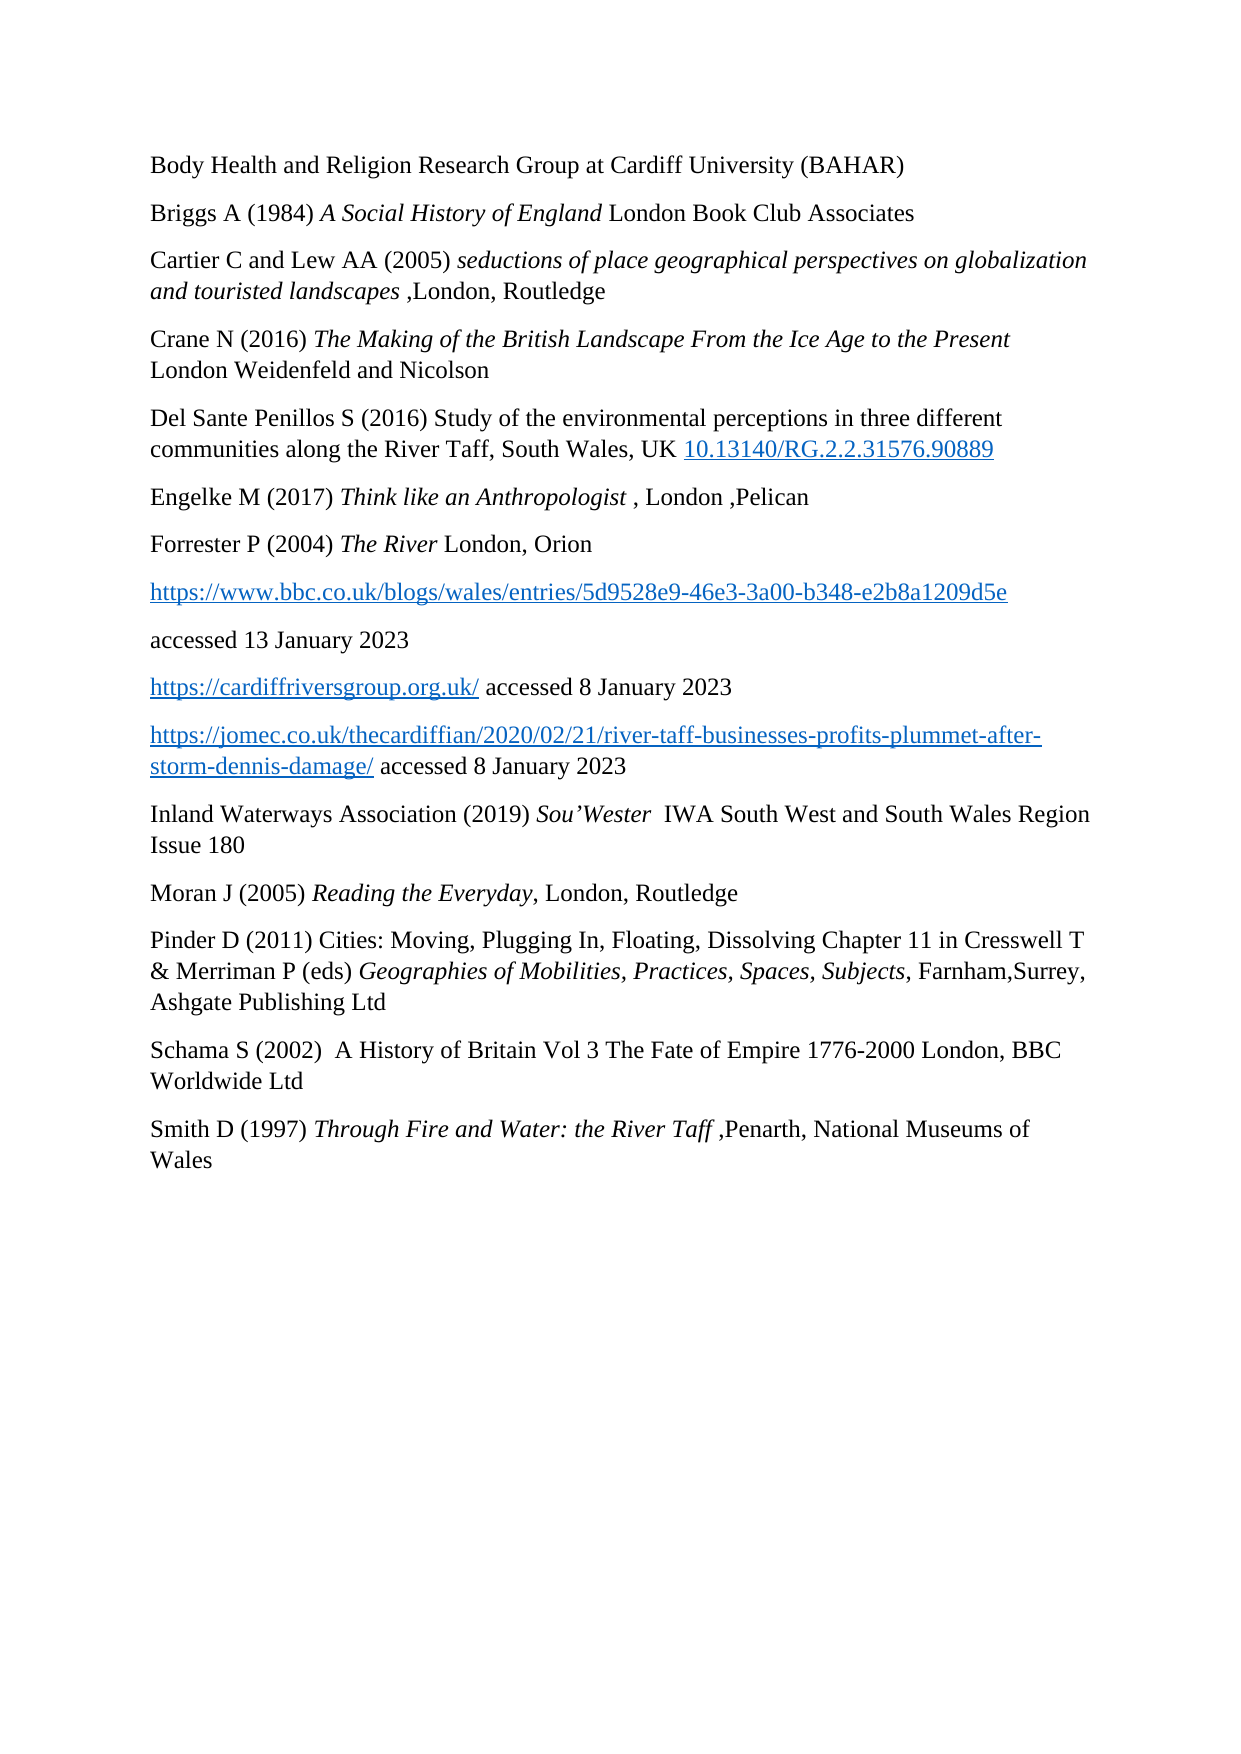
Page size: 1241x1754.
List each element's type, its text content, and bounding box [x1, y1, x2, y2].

text Engelke M (2017) Think like an Anthropologist , London ,Pelican [150, 482, 1090, 510]
text https://jomec.co.uk/thecardiffian/2020/02/21/river-taff-businesses-profits-plummet-after-storm-dennis-damage/ accessed 8 January 2023 [150, 720, 1090, 780]
text Moran J (2005) Reading the Everyday, London, Routledge [150, 878, 1090, 906]
text Cartier C and Lew AA (2005) seductions of place geographical perspectives on globalization and touristed landscapes ,London, Routledge [150, 245, 1090, 305]
text https://cardiffriversgroup.org.uk/ accessed 8 January 2023 [150, 672, 1090, 701]
text Briggs A (1984) A Social History of England London Book Club Associates [150, 198, 1090, 226]
text Smith D (1997) Through Fire and Water: the River Taff ,Penarth, National Museums of Wales [150, 1114, 1090, 1174]
text Pinder D (2011) Cities: Moving, Plugging In, Floating, Dissolving Chapter 11 in Cresswell T & Merriman P (eds) Geographies of Mobilities, Practices, Spaces, Subjects, Farnham,Surrey, Ashgate Publishing Ltd [150, 925, 1090, 1016]
text Del Sante Penillos S (2016) Study of the environmental perceptions in three different communities along the River Taff, South Wales, UK 10.13140/RG.2.2.31576.90889 [150, 403, 1090, 463]
text Schama S (2002) A History of Britain Vol 3 The Fate of Empire 1776-2000 London, BBC Worldwide Ltd [150, 1035, 1090, 1095]
text https://www.bbc.co.uk/blogs/wales/entries/5d9528e9-46e3-3a00-b348-e2b8a1209d5e [150, 577, 1090, 606]
text Body Health and Religion Research Group at Cardiff University (BAHAR) [150, 150, 1090, 179]
text Crane N (2016) The Making of the British Landscape From the Ice Age to the Present London Weidenfeld and Nicolson [150, 324, 1090, 384]
text accessed 13 January 2023 [150, 625, 1090, 653]
text Forrester P (2004) The River London, Orion [150, 529, 1090, 558]
text Inland Waterways Association (2019) Sou’Wester IWA South West and South Wales Region Issue 180 [150, 799, 1090, 859]
